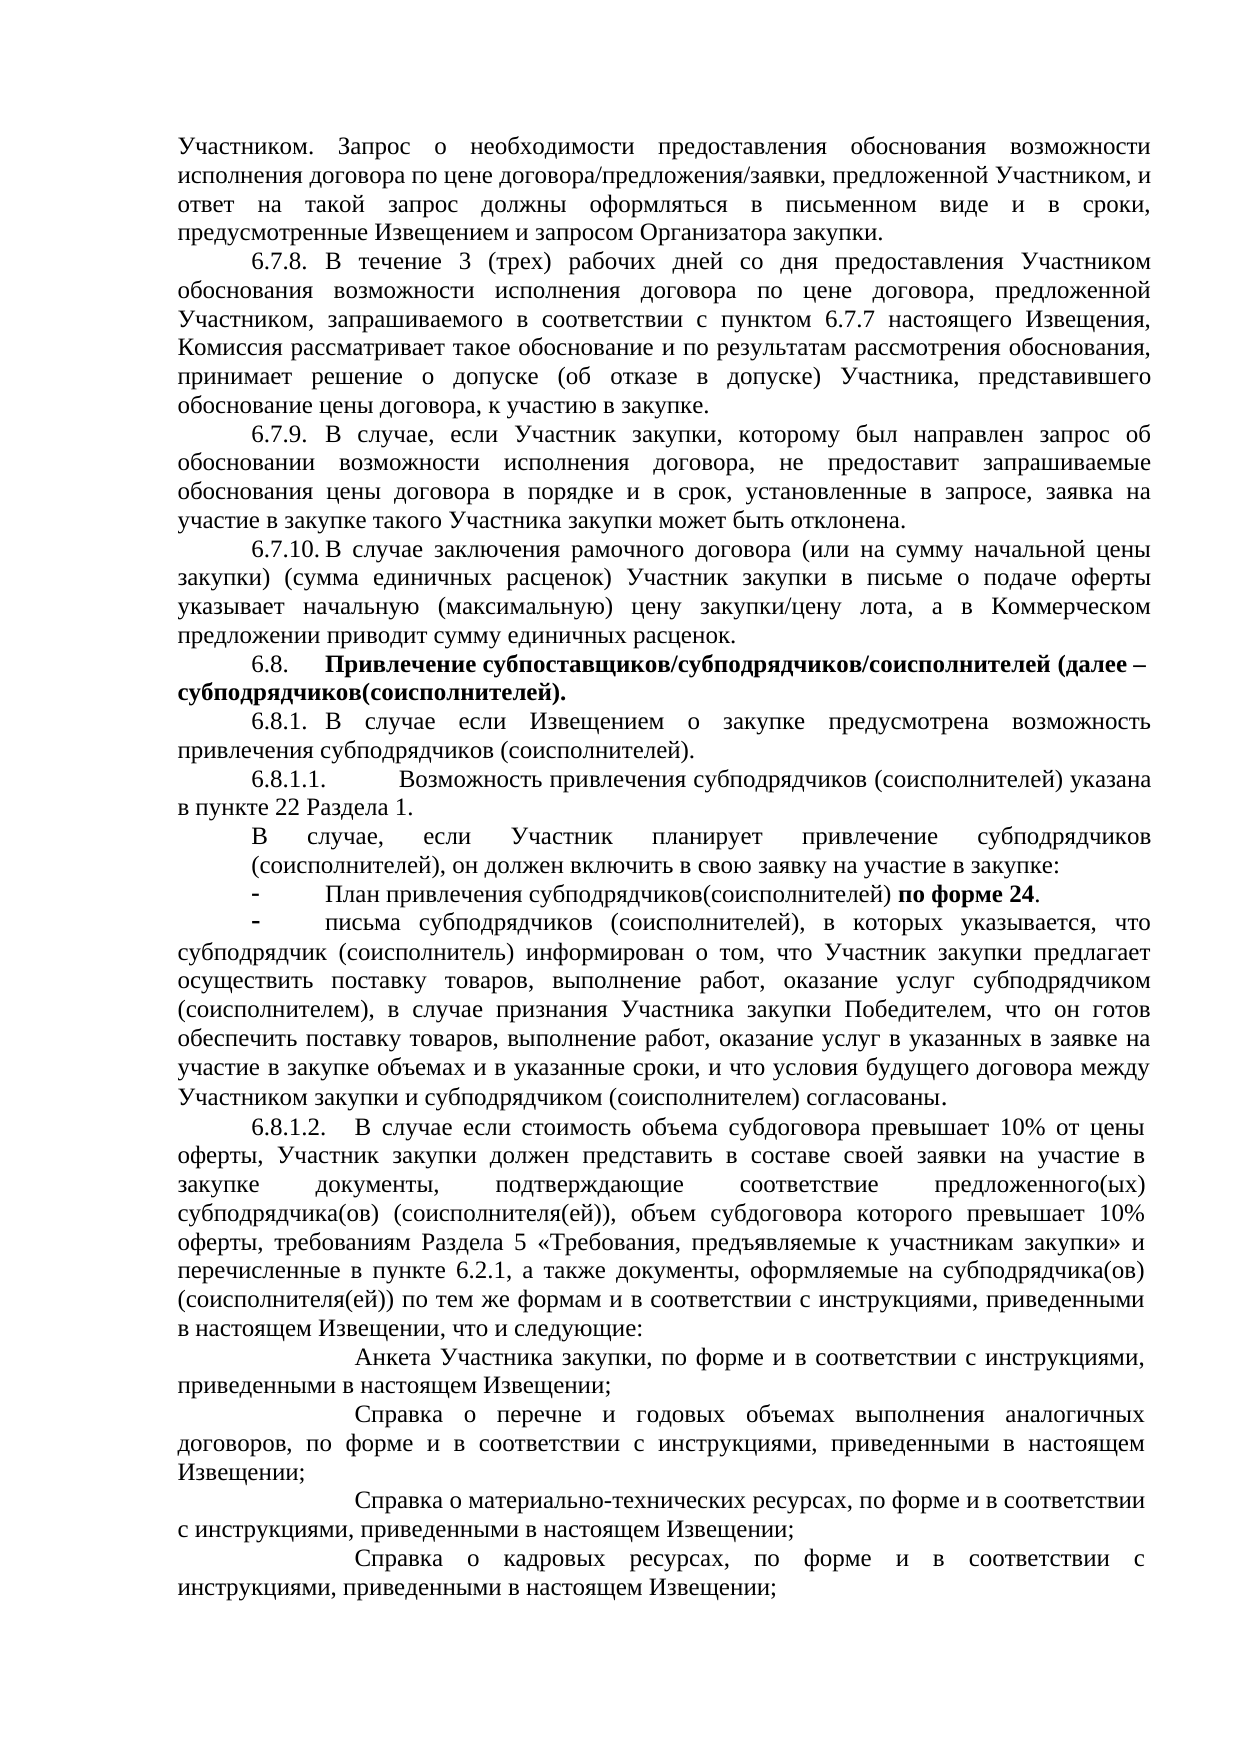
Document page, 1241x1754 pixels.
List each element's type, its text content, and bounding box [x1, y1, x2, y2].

list План привлечения субподрядчиков(соисполнителей) по форме 24. [177, 879, 1152, 907]
list В случае заключения рамочного договора (или на сумму начальной цены закупки) (сумма единичных расценок) Участник закупки в письме о подаче оферты указывает начальную (максимальную) цену закупки/цену лота, а в Коммерческом предложении приводит сумму единичных расценок. [177, 534, 1152, 649]
text ­ Справка о материально-технических ресурсах, по форме и в соответствии с инструкциями, приведенными в настоящем Извещении; [177, 1485, 1146, 1543]
text ­ Анкета Участника закупки, по форме и в соответствии с инструкциями, приведенными в настоящем Извещении; [177, 1342, 1146, 1399]
list Возможность привлечения субподрядчиков (соисполнителей) указана в пункте 22 Раздела 1. [177, 764, 1152, 821]
text ­ Справка о перечне и годовых объемах выполнения аналогичных договоров, по форме и в соответствии с инструкциями, приведенными в настоящем Извещении; [177, 1399, 1146, 1485]
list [177, 131, 1152, 246]
list письма субподрядчиков (соисполнителей), в которых указывается, что субподрядчик (соисполнитель) информирован о том, что Участник закупки предлагает осуществить поставку товаров, выполнение работ, оказание услуг субподрядчиком (соисполнителем), в случае признания Участника закупки Победителем, что он готов обеспечить поставку товаров, выполнение работ, оказание услуг в указанных в заявке на участие в закупке объемах и в указанные сроки, и что условия будущего договора между Участником закупки и субподрядчиком (соисполнителем) согласованы. [177, 907, 1152, 1112]
list В случае, если Участник планирует привлечение субподрядчиков (соисполнителей), он должен включить в свою заявку на участие в закупке: [251, 821, 1152, 879]
text ­ Справка о кадровых ресурсах, по форме и в соответствии с инструкциями, приведенными в настоящем Извещении; [177, 1543, 1146, 1600]
list Привлечение субпоставщиков/субподрядчиков/соисполнителей (далее – субподрядчиков(соисполнителей). [177, 649, 1152, 706]
list В течение 3 (трех) рабочих дней со дня предоставления Участником обоснования возможности исполнения договора по цене договора, предложенной Участником, запрашиваемого в соответствии с пунктом 6.7.7 настоящего Извещения, Комиссия рассматривает такое обоснование и по результатам рассмотрения обоснования, принимает решение о допуске (об отказе в допуске) Участника, представившего обоснование цены договора, к участию в закупке. [177, 246, 1152, 419]
list В случае, если Участник закупки, которому был направлен запрос об обосновании возможности исполнения договора, не предоставит запрашиваемые обоснования цены договора в порядке и в срок, установленные в запросе, заявка на участие в закупке такого Участника закупки может быть отклонена. [177, 419, 1152, 534]
list В случае если стоимость объема субдоговора превышает 10% от цены оферты, Участник закупки должен представить в составе своей заявки на участие в закупке документы, подтверждающие соответствие предложенного(ых) субподрядчика(ов) (соисполнителя(ей)), объем субдоговора которого превышает 10% оферты, требованиям Раздела 5 «Требования, предъявляемые к участникам закупки» и перечисленные в пункте 6.2.1, а также документы, оформляемые на субподрядчика(ов) (соисполнителя(ей)) по тем же формам и в соответствии с инструкциями, приведенными в настоящем Извещении, что и следующие: [177, 1112, 1146, 1342]
list В случае если Извещением о закупке предусмотрена возможность привлечения субподрядчиков (соисполнителей). [177, 706, 1152, 764]
